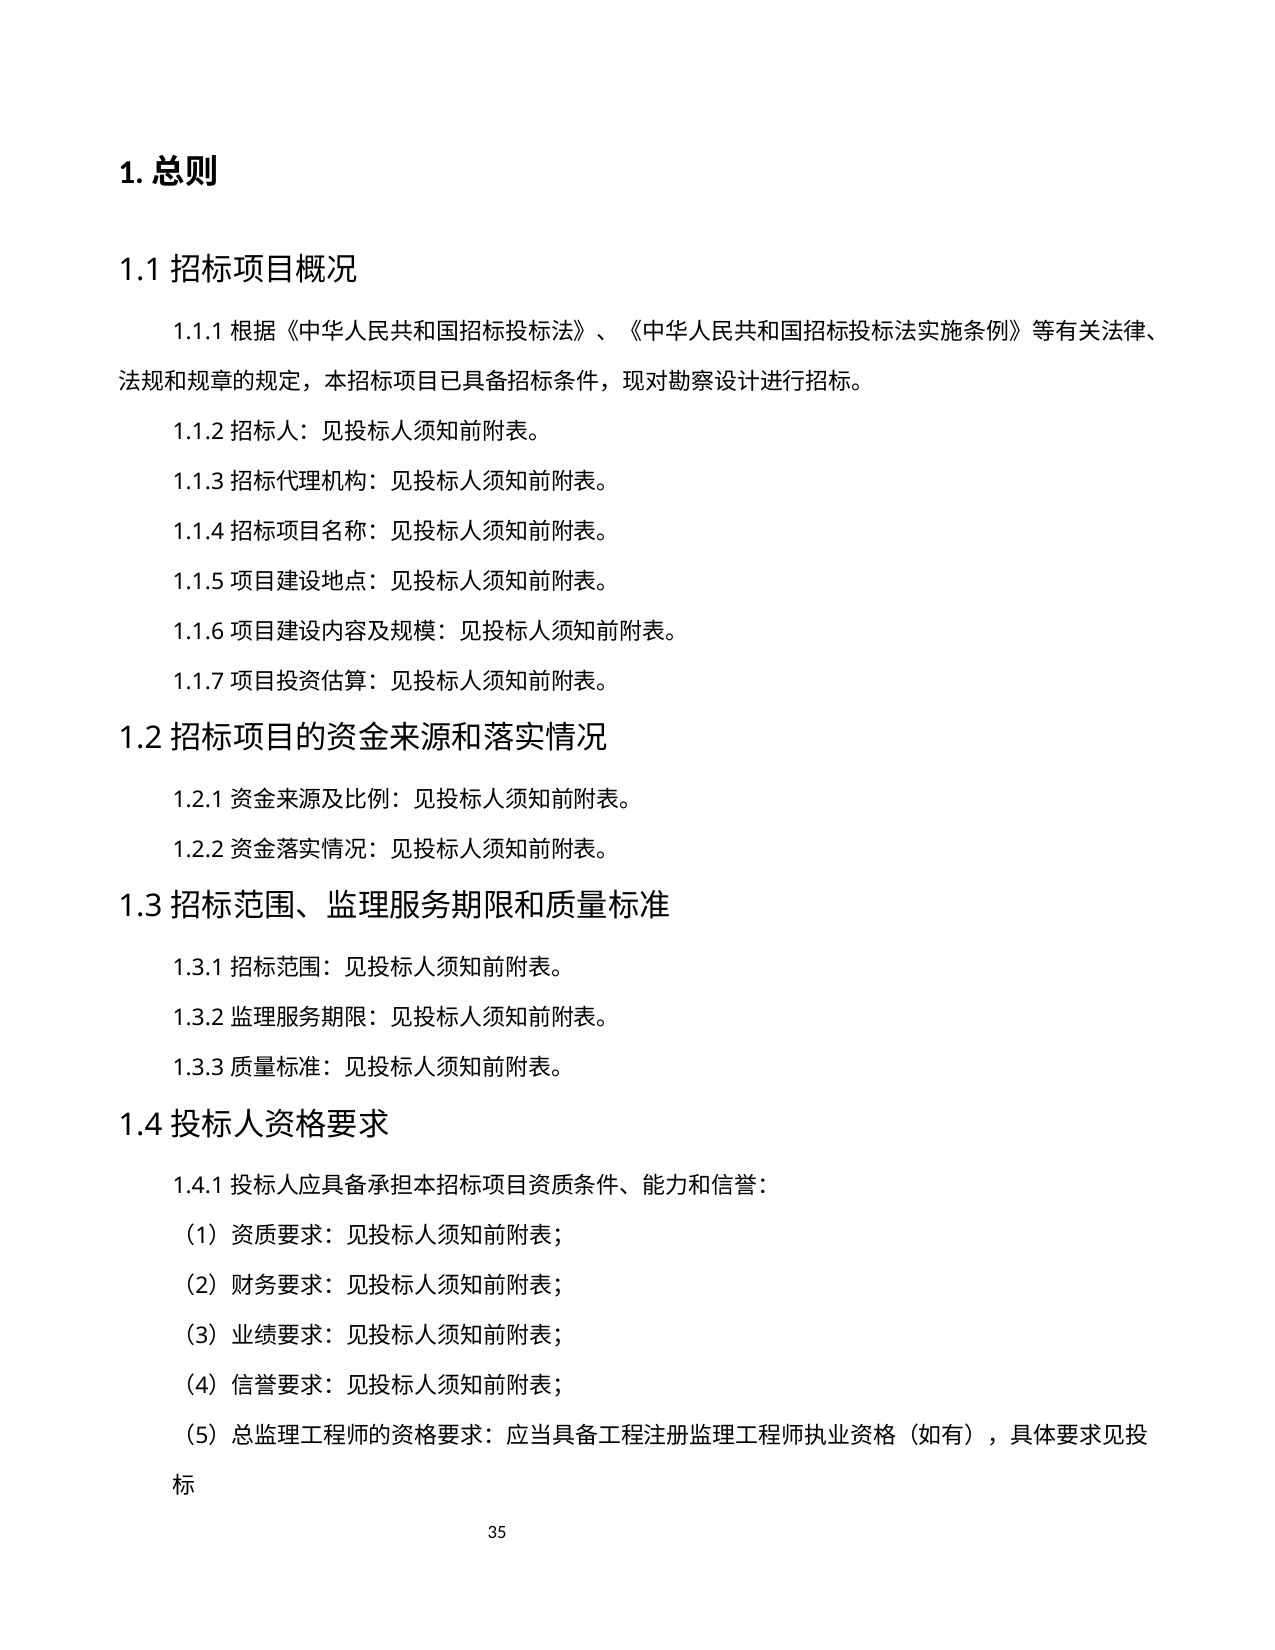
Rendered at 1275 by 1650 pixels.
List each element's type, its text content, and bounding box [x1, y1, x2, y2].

text 1.2.1 资金来源及比例：见投标人须知前附表。 [172, 781, 1157, 814]
subtitle 招标项目的资金来源和落实情况 [118, 712, 1157, 758]
text 1.3.1 招标范围：见投标人须知前附表。 [172, 949, 1157, 982]
text 法规和规章的规定，本招标项目已具备招标条件，现对勘察设计进行招标。 [118, 363, 1157, 396]
text （1）资质要求：见投标人须知前附表； [172, 1217, 1157, 1250]
text 1.1.1 根据《中华人民共和国招标投标法》、《中华人民共和国招标投标法实施条例》等有关法律、 [172, 313, 1157, 346]
text 1.1.2 招标人：见投标人须知前附表。 [172, 412, 1157, 446]
text 1.1.4 招标项目名称：见投标人须知前附表。 [172, 512, 1157, 546]
subtitle 投标人资格要求 [118, 1099, 1157, 1144]
text 1.3.2 监理服务期限：见投标人须知前附表。 [172, 999, 1157, 1032]
text （5）总监理工程师的资格要求：应当具备工程注册监理工程师执业资格（如有），具体要求见投标 [172, 1417, 1157, 1500]
text 1.1.3 招标代理机构：见投标人须知前附表。 [172, 462, 1157, 496]
subtitle 招标范围、监理服务期限和质量标准 [118, 881, 1157, 926]
text 1.3.3 质量标准：见投标人须知前附表。 [172, 1049, 1157, 1082]
subtitle 总则 [118, 145, 1157, 193]
text 1.2.2 资金落实情况：见投标人须知前附表。 [172, 831, 1157, 864]
text （3）业绩要求：见投标人须知前附表； [172, 1317, 1157, 1350]
text 1.1.5 项目建设地点：见投标人须知前附表。 [172, 562, 1157, 596]
text 1.4.1 投标人应具备承担本招标项目资质条件、能力和信誉： [172, 1167, 1157, 1200]
text 1.1.7 项目投资估算：见投标人须知前附表。 [172, 662, 1157, 696]
text （4）信誉要求：见投标人须知前附表； [172, 1367, 1157, 1400]
subtitle 招标项目概况 [118, 244, 1157, 290]
text （2）财务要求：见投标人须知前附表； [172, 1267, 1157, 1300]
text 1.1.6 项目建设内容及规模：见投标人须知前附表。 [172, 612, 1157, 646]
